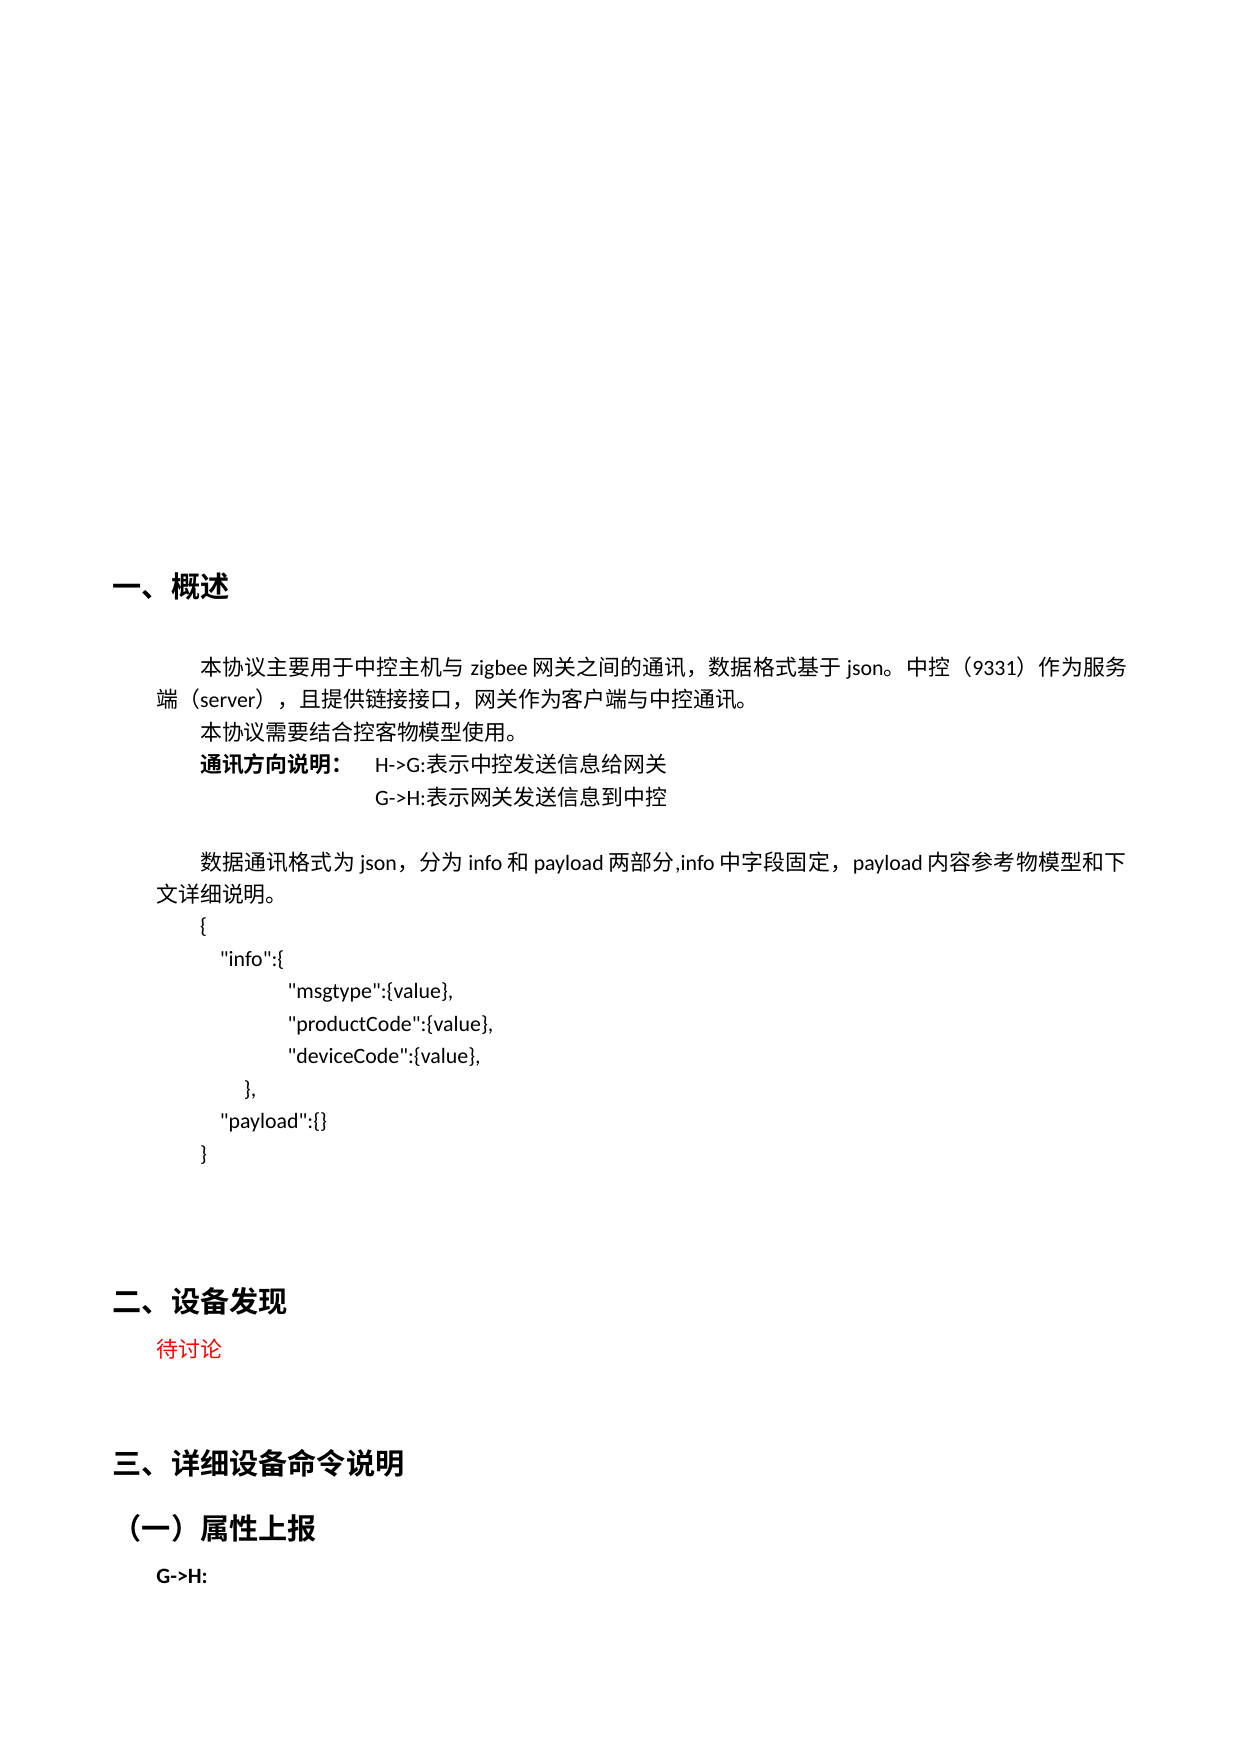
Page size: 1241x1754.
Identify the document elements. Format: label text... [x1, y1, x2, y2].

text 本协议主要用于中控主机与zigbee网关之间的通讯，数据格式基于json。中控（9331）作为服务端（server），且提供链接接口，网关作为客户端与中控通讯。 [156, 649, 1128, 714]
text "payload":{} [156, 1104, 1128, 1137]
text } [156, 1137, 1128, 1169]
text "deviceCode":{value}, [244, 1039, 1128, 1072]
subtitle 三、详细设备命令说明 [112, 1429, 1128, 1494]
text "productCode":{value}, [244, 1007, 1128, 1039]
text "msgtype":{value}, [244, 974, 1128, 1007]
text 待讨论 [156, 1332, 1128, 1364]
subtitle 一、概述 [112, 552, 1128, 617]
text 通讯方向说明： H->G:表示中控发送信息给网关 [156, 747, 1128, 779]
subtitle （一）属性上报 [112, 1494, 1128, 1559]
text 本协议需要结合控客物模型使用。 [156, 714, 1128, 747]
text "info":{ [156, 942, 1128, 974]
text { [156, 909, 1128, 942]
text G->H:表示网关发送信息到中控 [331, 779, 1128, 812]
text }, [200, 1072, 1128, 1104]
text G->H: [112, 1559, 1128, 1592]
text 数据通讯格式为json，分为info和payload两部分,info中字段固定，payload内容参考物模型和下文详细说明。 [156, 844, 1128, 909]
subtitle 二、设备发现 [112, 1267, 1128, 1332]
